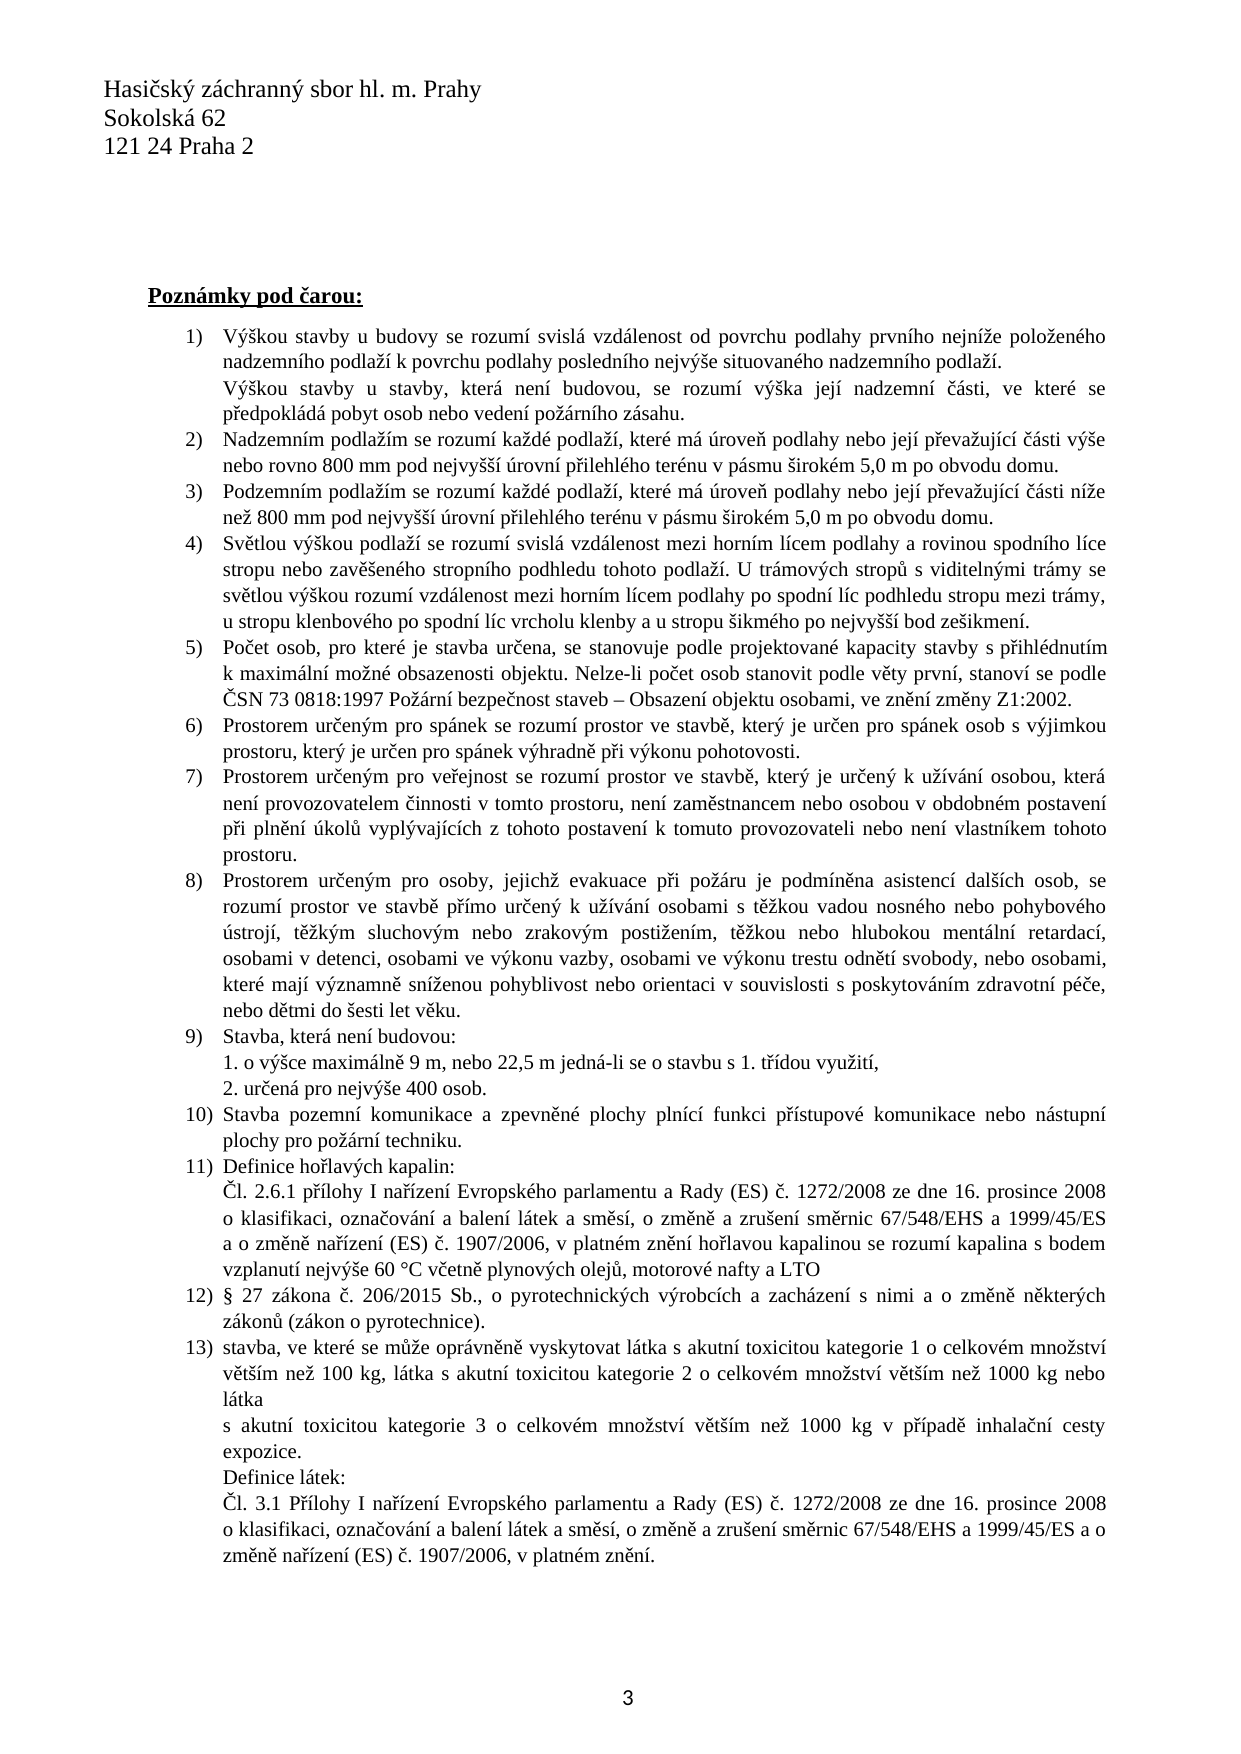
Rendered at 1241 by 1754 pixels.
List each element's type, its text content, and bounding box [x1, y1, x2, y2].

text Poznámky pod čarou: [148, 283, 1107, 309]
list Počet osob, pro které je stavba určena, se stanovuje podle projektované kapacity stavby s přihlédnutím k maximální možné obsazenosti objektu. Nelze-li počet osob stanovit podle věty první, stanoví se podle ČSN 73 0818:1997 Požární bezpečnost staveb – Obsazení objektu osobami, ve znění změny Z1:2002. [185, 635, 1107, 711]
list Definice hořlavých kapalin: [185, 1153, 1107, 1178]
list Nadzemním podlažím se rozumí každé podlaží, které má úroveň podlahy nebo její převažující části výše nebo rovno 800 mm pod nejvyšší úrovní přilehlého terénu v pásmu širokém 5,0 m po obvodu domu. [185, 427, 1107, 477]
list Podzemním podlažím se rozumí každé podlaží, které má úroveň podlahy nebo její převažující části níže než 800 mm pod nejvyšší úrovní přilehlého terénu v pásmu širokém 5,0 m po obvodu domu. [185, 479, 1107, 529]
list 2. určená pro nejvýše 400 osob. [223, 1076, 1107, 1100]
list Čl. 2.6.1 přílohy I nařízení Evropského parlamentu a Rady (ES) č. 1272/2008 ze dne 16. prosince 2008 o klasifikaci, označování a balení látek a směsí, o změně a zrušení směrnic 67/548/EHS a 1999/45/ES a o změně nařízení (ES) č. 1907/2006, v platném znění hořlavou kapalinou se rozumí kapalina s bodem vzplanutí nejvýše 60 °C včetně plynových olejů, motorové nafty a LTO [223, 1179, 1107, 1281]
list Výškou stavby u budovy se rozumí svislá vzdálenost od povrchu podlahy prvního nejníže položeného nadzemního podlaží k povrchu podlahy posledního nejvýše situovaného nadzemního podlaží. [185, 323, 1107, 373]
list Světlou výškou podlaží se rozumí svislá vzdálenost mezi horním lícem podlahy a rovinou spodního líce stropu nebo zavěšeného stropního podhledu tohoto podlaží. U trámových stropů s viditelnými trámy se světlou výškou rozumí vzdálenost mezi horním lícem podlahy po spodní líc podhledu stropu mezi trámy, u stropu klenbového po spodní líc vrcholu klenby a u stropu šikmého po nejvyšší bod zešikmení. [185, 531, 1107, 633]
list Stavba pozemní komunikace a zpevněné plochy plnící funkci přístupové komunikace nebo nástupní plochy pro požární techniku. [185, 1102, 1107, 1152]
list Čl. 3.1 Přílohy I nařízení Evropského parlamentu a Rady (ES) č. 1272/2008 ze dne 16. prosince 2008 o klasifikaci, označování a balení látek a směsí, o změně a zrušení směrnic 67/548/EHS a 1999/45/ES a o změně nařízení (ES) č. 1907/2006, v platném znění. [223, 1491, 1107, 1567]
list Stavba, která není budovou: [185, 1024, 1107, 1048]
list Prostorem určeným pro spánek se rozumí prostor ve stavbě, který je určen pro spánek osob s výjimkou prostoru, který je určen pro spánek výhradně při výkonu pohotovosti. [185, 713, 1107, 763]
list 1. o výšce maximálně 9 m, nebo 22,5 m jedná-li se o stavbu s 1. třídou využití, [223, 1050, 1107, 1074]
list Prostorem určeným pro osoby, jejichž evakuace při požáru je podmíněna asistencí dalších osob, se rozumí prostor ve stavbě přímo určený k užívání osobami s těžkou vadou nosného nebo pohybového ústrojí, těžkým sluchovým nebo zrakovým postižením, těžkou nebo hlubokou mentální retardací, osobami v detenci, osobami ve výkonu vazby, osobami ve výkonu trestu odnětí svobody, nebo osobami, které mají významně sníženou pohyblivost nebo orientaci v souvislosti s poskytováním zdravotní péče, nebo dětmi do šesti let věku. [185, 868, 1107, 1022]
list Výškou stavby u stavby, která není budovou, se rozumí výška její nadzemní části, ve které se předpokládá pobyt osob nebo vedení požárního zásahu. [223, 375, 1107, 425]
list Prostorem určeným pro veřejnost se rozumí prostor ve stavbě, který je určený k užívání osobou, která není provozovatelem činnosti v tomto prostoru, není zaměstnancem nebo osobou v obdobném postavení při plnění úkolů vyplývajících z tohoto postavení k tomuto provozovateli nebo není vlastníkem tohoto prostoru. [185, 764, 1107, 866]
list stavba, ve které se může oprávněně vyskytovat látka s akutní toxicitou kategorie 1 o celkovém množství větším než 100 kg, látka s akutní toxicitou kategorie 2 o celkovém množství větším než 1000 kg nebo látka s akutní toxicitou kategorie 3 o celkovém množství větším než 1000 kg v případě inhalační cesty expozice. [185, 1335, 1107, 1463]
list § 27 zákona č. 206/2015 Sb., o pyrotechnických výrobcích a zacházení s nimi a o změně některých zákonů (zákon o pyrotechnice). [185, 1283, 1107, 1333]
list Definice látek: [223, 1465, 1107, 1489]
